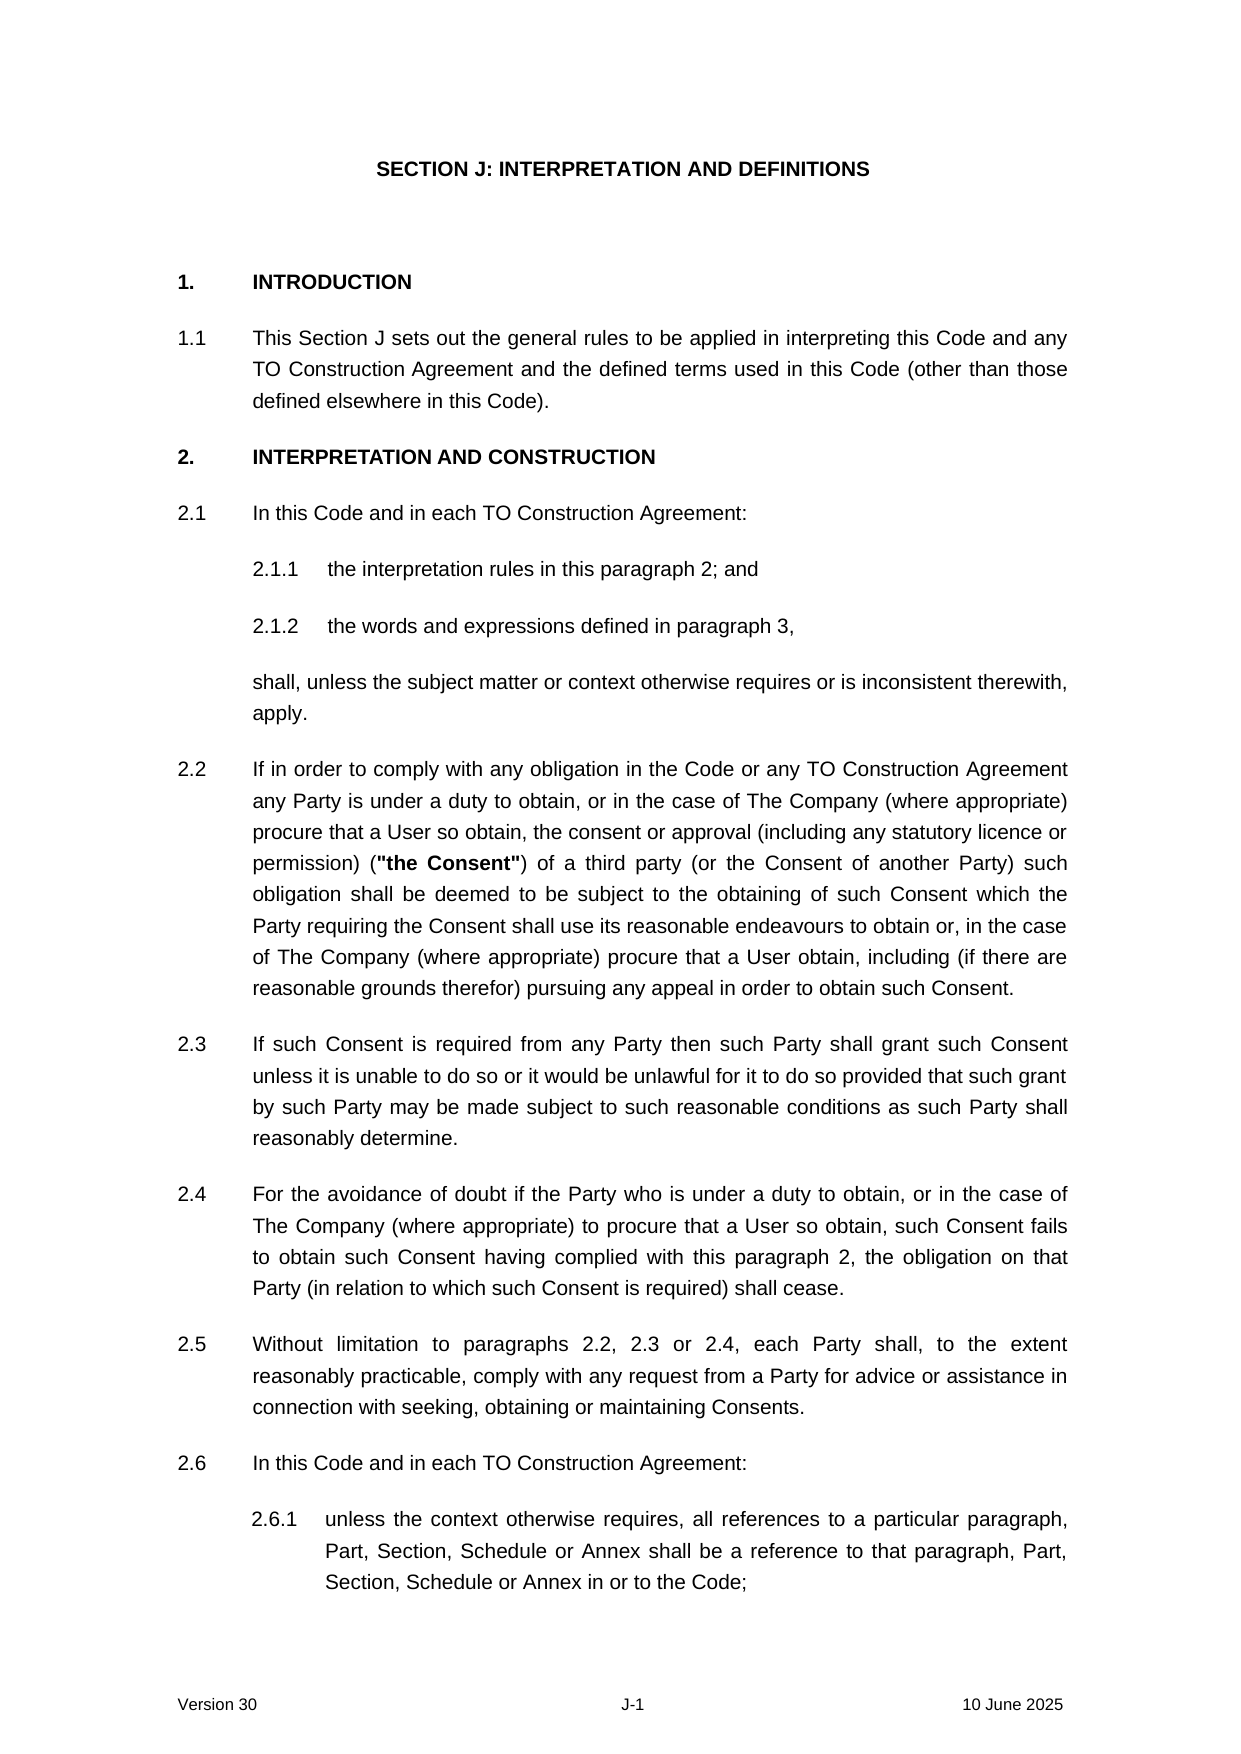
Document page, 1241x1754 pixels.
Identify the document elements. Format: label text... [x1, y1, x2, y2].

text shall, unless the subject matter or context otherwise requires or is inconsistent therewith, apply. [177, 662, 1069, 725]
text 2.1 In this Code and in each TO Construction Agreement: [177, 494, 1069, 525]
text 2.3 If such Consent is required from any Party then such Party shall grant such Consent unless it is unable to do so or it would be unlawful for it to do so provided that such grant by such Party may be made subject to such reasonable conditions as such Party shall reasonably determine. [177, 1025, 1069, 1150]
text 2. INTERPRETATION AND CONSTRUCTION [177, 437, 1069, 469]
text 2.4 For the avoidance of doubt if the Party who is under a duty to obtain, or in the case of The Company (where appropriate) to procure that a User so obtain, such Consent fails to obtain such Consent having complied with this paragraph 2, the obligation on that Party (in relation to which such Consent is required) shall cease. [177, 1175, 1069, 1300]
text 2.2 If in order to comply with any obligation in the Code or any TO Construction Agreement any Party is under a duty to obtain, or in the case of The Company (where appropriate) procure that a User so obtain, the consent or approval (including any statutory licence or permission) ("the Consent") of a third party (or the Consent of another Party) such obligation shall be deemed to be subject to the obtaining of such Consent which the Party requiring the Consent shall use its reasonable endeavours to obtain or, in the case of The Company (where appropriate) procure that a User obtain, including (if there are reasonable grounds therefor) pursuing any appeal in order to obtain such Consent. [177, 750, 1069, 1000]
text 2.6 In this Code and in each TO Construction Agreement: [177, 1444, 1069, 1475]
text 1. INTRODUCTION [177, 262, 1069, 294]
text 2.1.1 the interpretation rules in this paragraph 2; and [177, 550, 1069, 581]
text 1.1 This Section J sets out the general rules to be applied in interpreting this Code and any TO Construction Agreement and the defined terms used in this Code (other than those defined elsewhere in this Code). [177, 319, 1069, 412]
title SECTION J: INTERPRETATION AND DEFINITIONS [177, 150, 1069, 181]
text 2.6.1 unless the context otherwise requires, all references to a particular paragraph, Part, Section, Schedule or x shall be a reference to that paragraph, Part, Section, Schedule or x in or to the Code; [251, 1500, 1069, 1594]
text 2.1.2 the words and expressions defined in paragraph 3, [177, 606, 1069, 637]
text 2.5 Without limitation to paragraphs 2.2, 2.3 or 2.4, each Party shall, to the extent reasonably practicable, comply with any request from a Party for advice or assistance in connection with seeking, obtaining or maintaining Consents. [177, 1325, 1069, 1419]
